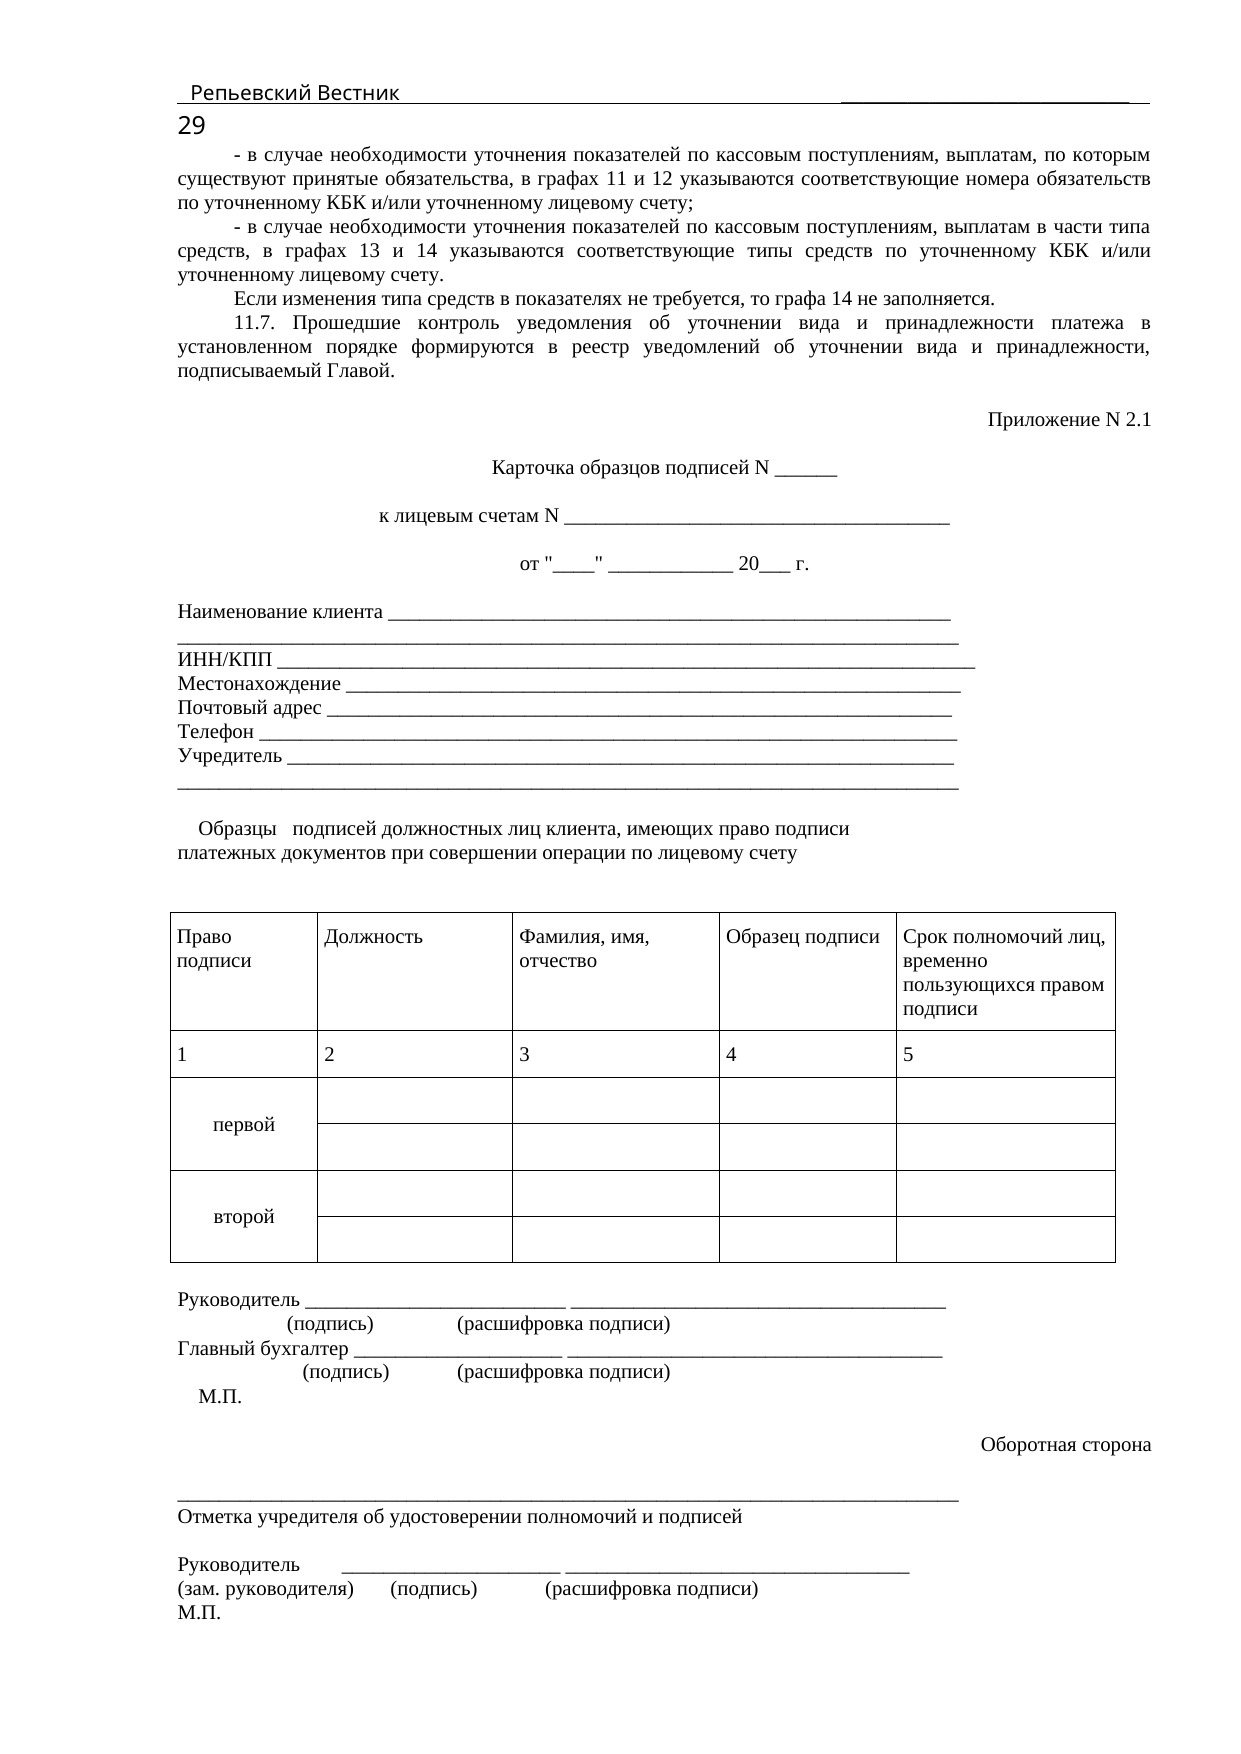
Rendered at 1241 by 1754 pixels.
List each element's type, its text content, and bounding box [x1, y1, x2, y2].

text М.П. [177, 1383, 1152, 1408]
text Руководитель _________________________ ____________________________________ [177, 1287, 1152, 1311]
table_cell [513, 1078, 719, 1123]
text Учредитель ________________________________________________________________ [177, 743, 1152, 767]
text Если изменения типа средств в показателях не требуется, то графа 14 не заполняется. [177, 286, 1152, 310]
text М.П. [177, 1600, 1152, 1624]
text Наименование клиента ______________________________________________________ [177, 599, 1152, 623]
text ИНН/КПП ___________________________________________________________________ [177, 647, 1152, 671]
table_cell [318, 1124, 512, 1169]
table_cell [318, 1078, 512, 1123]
text - в случае необходимости уточнения показателей по кассовым поступлениям, выплатам, по которым существуют принятые обязательства, в графах 11 и 12 указываются соответствующие номера обязательств по уточненному КБК и/или уточненному лицевому счету; [177, 142, 1152, 214]
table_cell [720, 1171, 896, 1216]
text Оборотная сторона [177, 1432, 1152, 1456]
text ___________________________________________________________________________ [177, 767, 1152, 792]
text Главный бухгалтер ____________________ ____________________________________ [177, 1335, 1152, 1359]
text к лицевым счетам N _____________________________________ [177, 503, 1152, 527]
text - в случае необходимости уточнения показателей по кассовым поступлениям, выплатам в части типа средств, в графах 13 и 14 указываются соответствующие типы средств по уточненному КБК и/или уточненному лицевому счету. [177, 214, 1152, 286]
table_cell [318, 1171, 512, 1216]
text платежных документов при совершении операции по лицевому счету [177, 840, 1152, 864]
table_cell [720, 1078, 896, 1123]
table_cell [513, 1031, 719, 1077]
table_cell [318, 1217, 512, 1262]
text Местонахождение ___________________________________________________________ [177, 671, 1152, 695]
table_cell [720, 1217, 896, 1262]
text ___________________________________________________________________________ [177, 623, 1152, 647]
text ___________________________________________________________________________ [177, 1480, 1152, 1504]
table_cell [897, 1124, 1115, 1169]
text Телефон ___________________________________________________________________ [177, 719, 1152, 743]
text (подпись) (расшифровка подписи) [177, 1311, 1152, 1335]
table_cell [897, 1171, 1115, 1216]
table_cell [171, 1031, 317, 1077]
text Отметка учредителя об удостоверении полномочий и подписей [177, 1504, 1152, 1528]
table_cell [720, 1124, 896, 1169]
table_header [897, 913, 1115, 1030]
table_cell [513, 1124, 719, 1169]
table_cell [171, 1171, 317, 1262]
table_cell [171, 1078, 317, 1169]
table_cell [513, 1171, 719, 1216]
text Почтовый адрес ____________________________________________________________ [177, 695, 1152, 719]
text Карточка образцов подписей N ______ [177, 455, 1152, 479]
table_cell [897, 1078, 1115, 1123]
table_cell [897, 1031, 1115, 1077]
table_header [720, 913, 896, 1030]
text (подпись) (расшифровка подписи) [177, 1359, 1152, 1383]
text Образцы подписей должностных лиц клиента, имеющих право подписи [177, 816, 1152, 840]
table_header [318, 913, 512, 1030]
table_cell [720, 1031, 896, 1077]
text от "____" ____________ 20___ г. [177, 551, 1152, 575]
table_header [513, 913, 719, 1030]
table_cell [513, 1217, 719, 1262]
text Приложение N 2.1 [177, 407, 1152, 431]
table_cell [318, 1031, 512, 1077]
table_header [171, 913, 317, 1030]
text Руководитель _____________________ _________________________________ [177, 1552, 1152, 1576]
text 11.7. Прошедшие контроль уведомления об уточнении вида и принадлежности платежа в установленном порядке формируются в реестр уведомлений об уточнении вида и принадлежности, подписываемый Главой. [177, 310, 1152, 382]
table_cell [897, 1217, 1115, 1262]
text (зам. руководителя) (подпись) (расшифровка подписи) [177, 1576, 1152, 1600]
